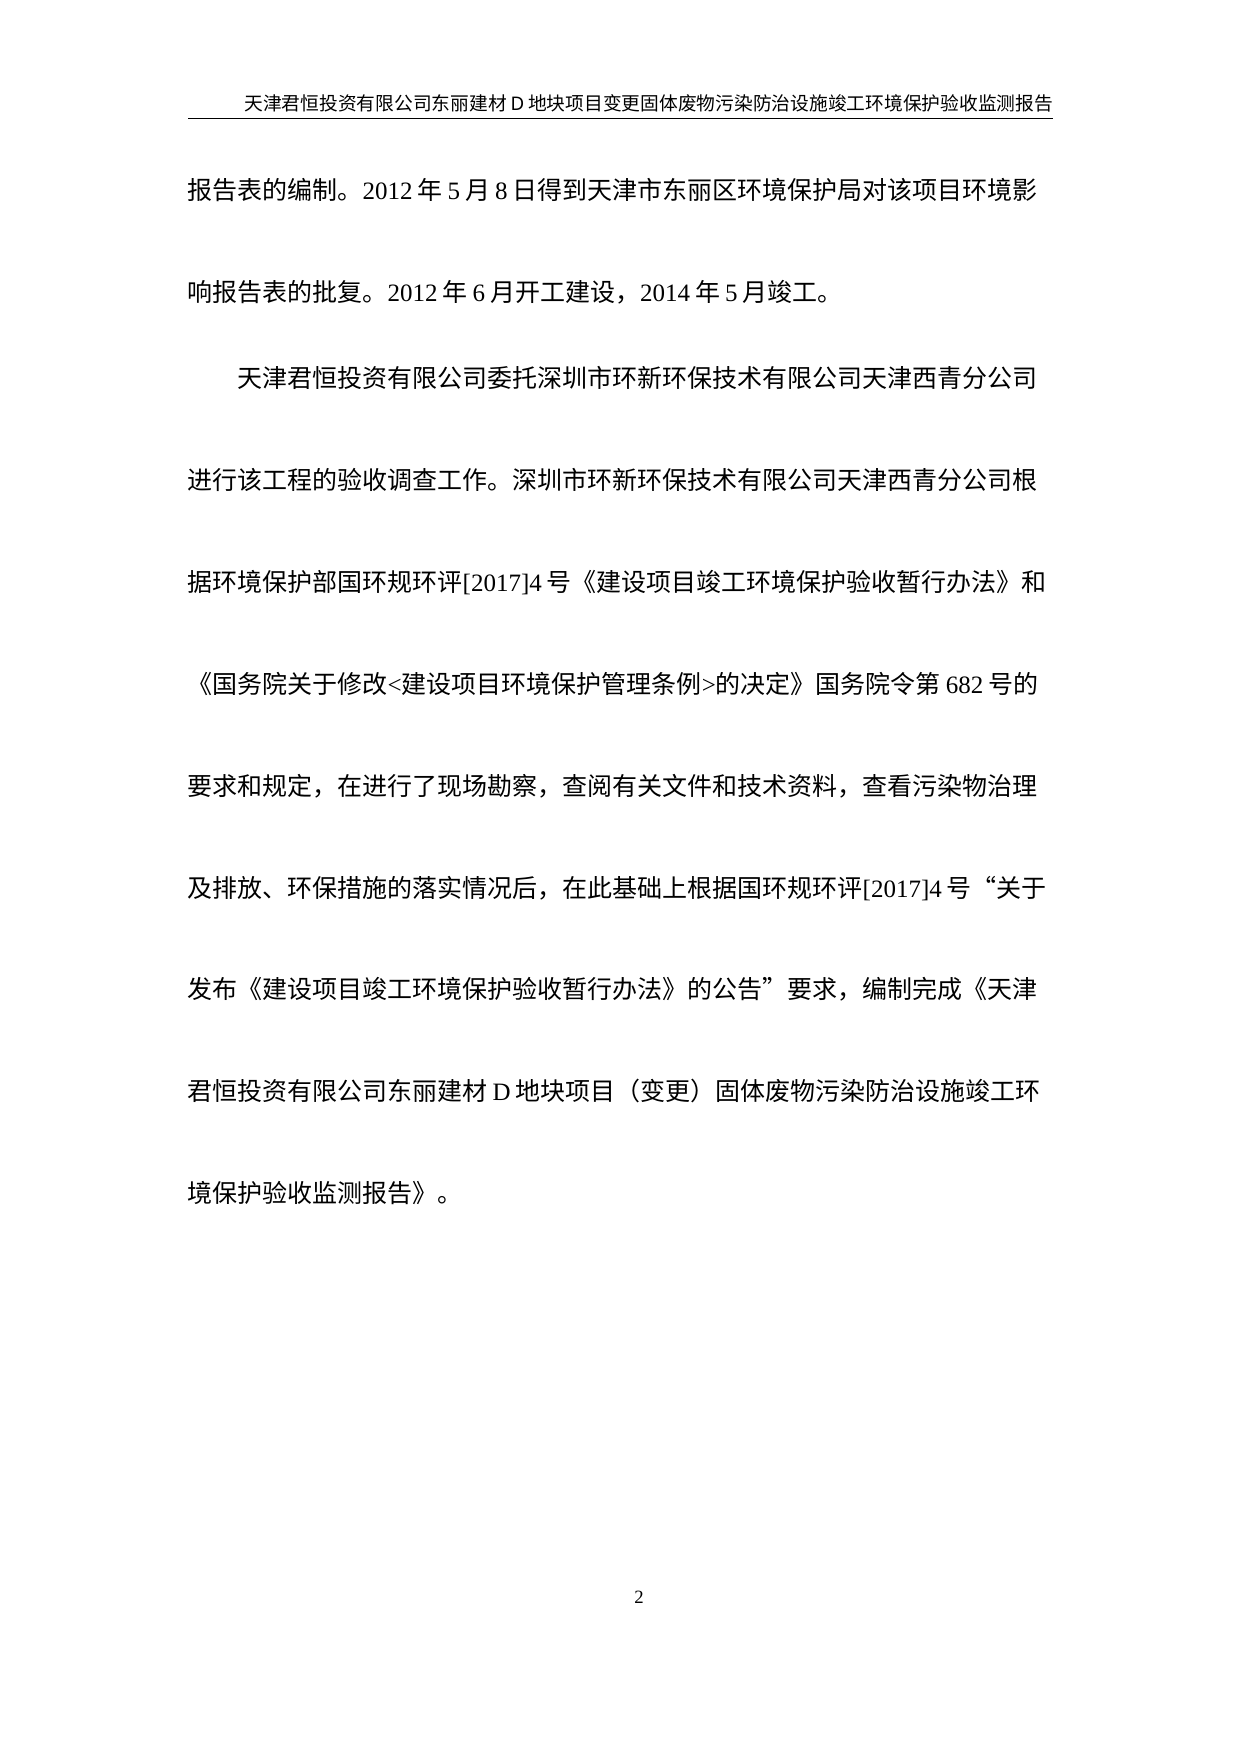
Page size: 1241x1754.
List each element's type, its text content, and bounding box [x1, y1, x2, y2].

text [187, 155, 1053, 325]
text 天津君恒投资有限公司委托深圳市环新环保技术有限公司天津西青分公司进行该工程的验收调查工作。深圳市环新环保技术有限公司天津西青分公司根据环境保护部国环规环评[2017]4号《建设项目竣工环境保护验收暂行办法》和《国务院关于修改<建设项目环境保护管理条例>的决定》国务院令第682号的要求和规定，在进行了现场勘察，查阅有关文件和技术资料，查看污染物治理及排放、环保措施的落实情况后，在此基础上根据国环规环评[2017]4号“关于发布《建设项目竣工环境保护验收暂行办法》的公告”要求，编制完成《天津君恒投资有限公司东丽建材D地块项目（变更）固体废物污染防治设施竣工环境保护验收监测报告》。 [187, 343, 1053, 1226]
